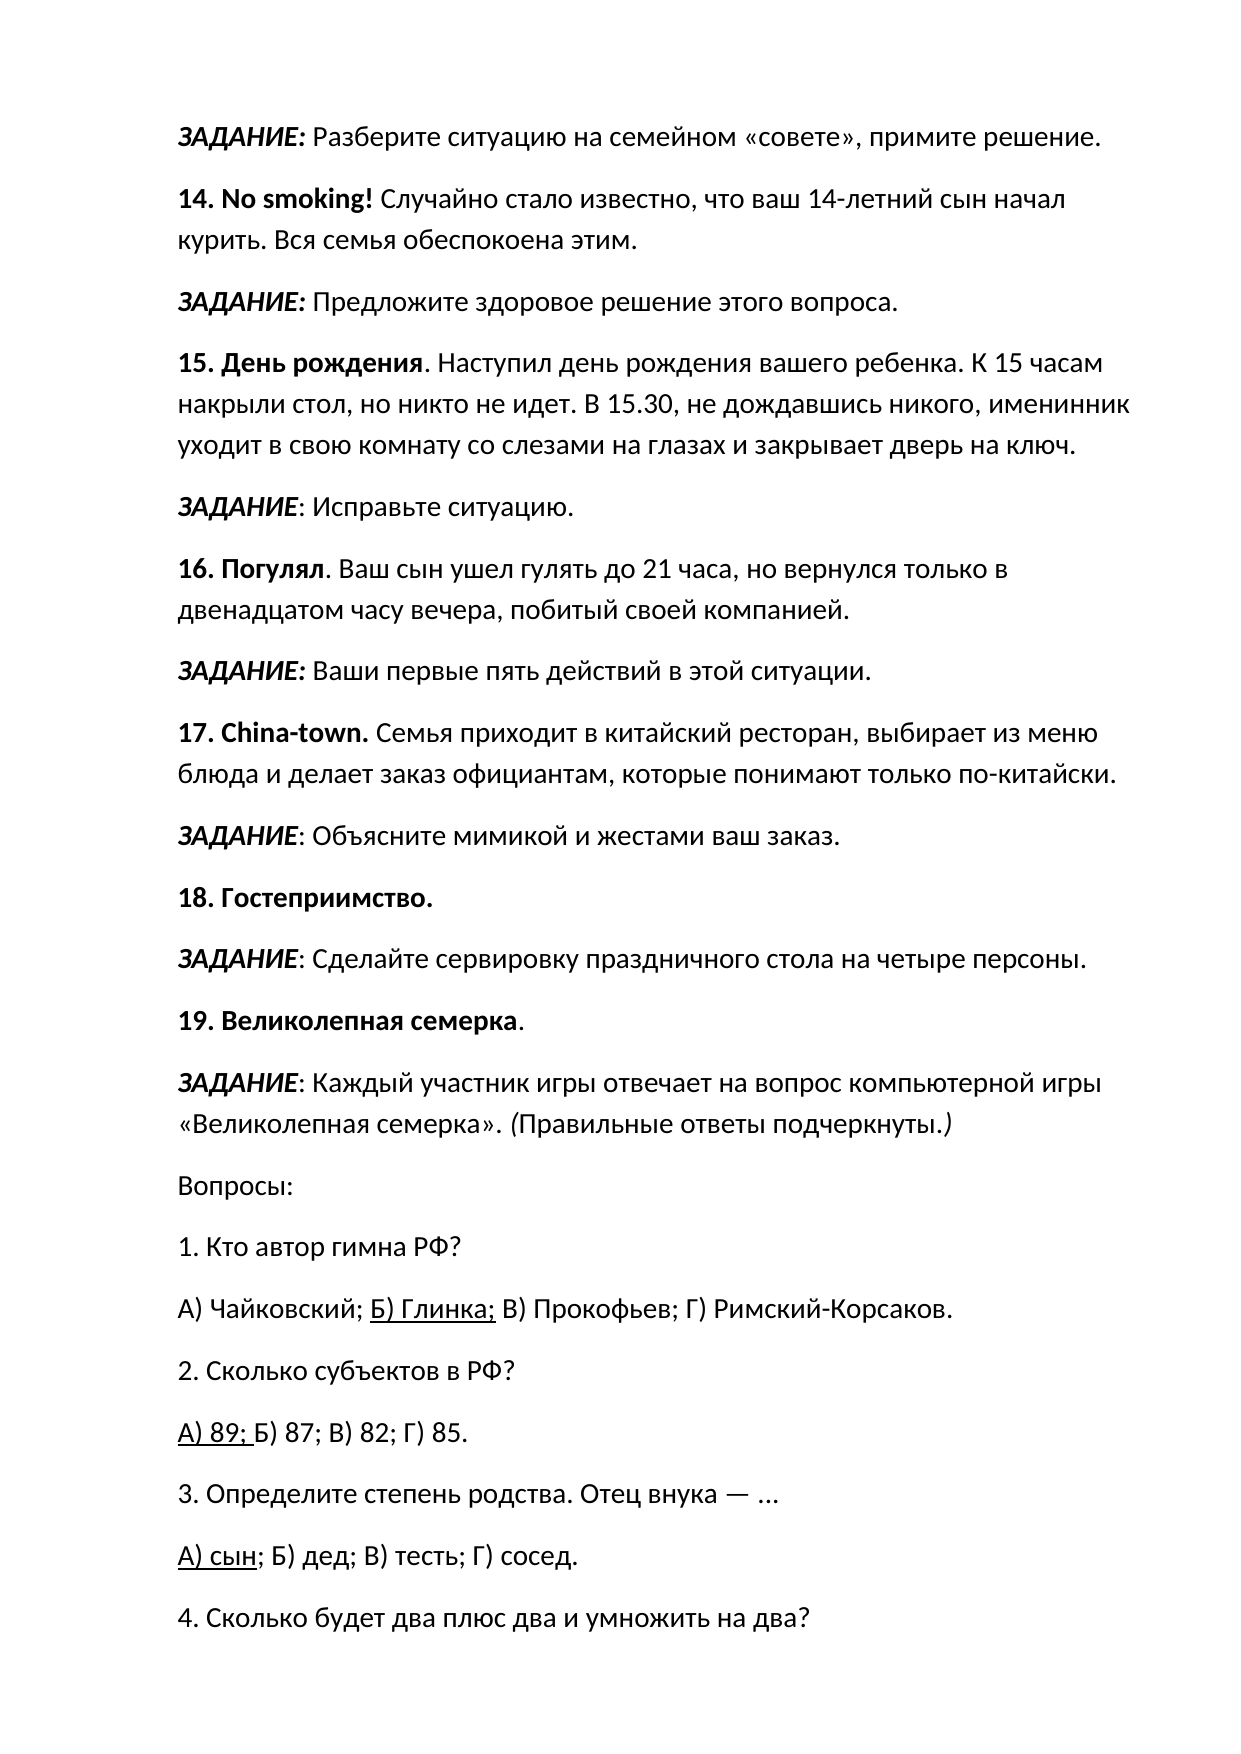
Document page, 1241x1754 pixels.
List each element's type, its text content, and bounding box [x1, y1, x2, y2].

text ЗАДАНИЕ: Каждый участник игры отвечает на вопрос компьютерной игры «Великолепная семерка». (Правильные ответы подчеркнуты.) [177, 1064, 1152, 1141]
text ЗАДАНИЕ: Ваши первые пять действий в этой ситуации. [177, 652, 1152, 688]
text А) Чайковский; Б) Глинка; В) Прокофьев; Г) Римский-Корсаков. [177, 1290, 1152, 1326]
text 17. China-town. Семья приходит в китайский ресторан, выбирает из меню блюда и делает заказ официантам, которые понимают только по-китайски. [177, 714, 1152, 791]
text 3. Определите степень родства. Отец внука — ... [177, 1476, 1152, 1511]
text 15. День рождения. Наступил день рождения вашего ребенка. К 15 часам накрыли стол, но никто не идет. В 15.30, не дождавшись никого, именинник уходит в свою комнату со слезами на глазах и закрывает дверь на ключ. [177, 344, 1152, 462]
text А) сын; Б) дед; В) тесть; Г) сосед. [177, 1537, 1152, 1573]
text 18. Гостеприимство. [177, 879, 1152, 914]
text ЗАДАНИЕ: Разберите ситуацию на семейном «совете», примите решение. [177, 118, 1152, 154]
text 19. Великолепная семерка. [177, 1002, 1152, 1038]
text А) 89; Б) 87; В) 82; Г) 85. [177, 1414, 1152, 1449]
text 14. No smoking! Случайно стало известно, что ваш 14-летний сын начал курить. Вся семья обеспокоена этим. [177, 180, 1152, 256]
text ЗАДАНИЕ: Исправьте ситуацию. [177, 488, 1152, 524]
text 1. Кто автор гимна РФ? [177, 1228, 1152, 1264]
text ЗАДАНИЕ: Предложите здоровое решение этого вопроса. [177, 283, 1152, 318]
text 4. Сколько будет два плюс два и умножить на два? [177, 1599, 1152, 1635]
text ЗАДАНИЕ: Объясните мимикой и жестами ваш заказ. [177, 817, 1152, 853]
text ЗАДАНИЕ: Сделайте сервировку праздничного стола на четыре персоны. [177, 941, 1152, 976]
text 16. Погулял. Ваш сын ушел гулять до 21 часа, но вернулся только в двенадцатом часу вечера, побитый своей компанией. [177, 550, 1152, 626]
text 2. Сколько субъектов в РФ? [177, 1352, 1152, 1388]
text Вопросы: [177, 1167, 1152, 1202]
